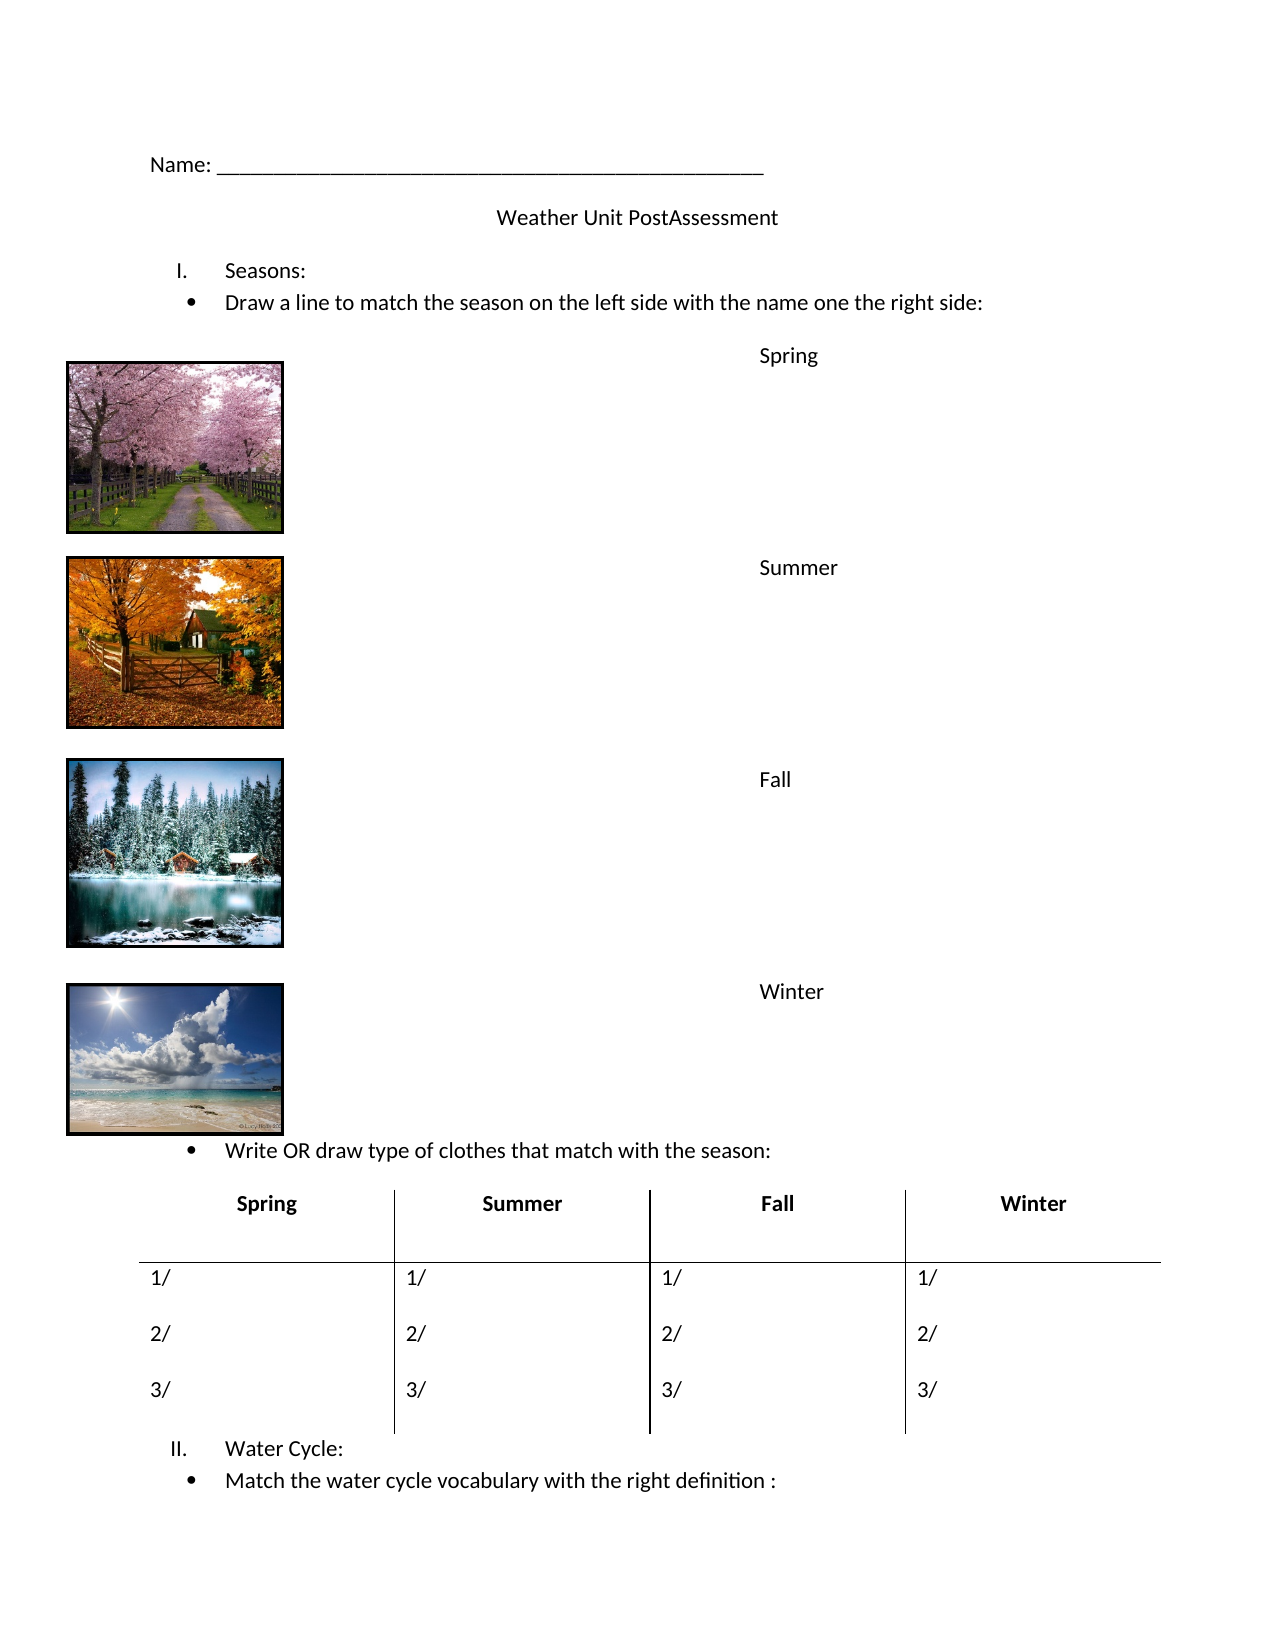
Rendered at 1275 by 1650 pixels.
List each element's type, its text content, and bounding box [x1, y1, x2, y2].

list Match the water cycle vocabulary with the right definition : [187, 1466, 1125, 1494]
table_cell 1/ 2/ 3/ [906, 1263, 1161, 1434]
picture [69, 559, 281, 726]
text Summer [759, 553, 1125, 581]
table_header Winter [906, 1190, 1161, 1262]
list Draw a line to match the season on the left side with the name one the right side: [187, 288, 1125, 316]
list Seasons: [187, 256, 1125, 284]
text Fall [759, 765, 1125, 793]
table_header Fall [651, 1190, 905, 1262]
table_cell 1/ 2/ 3/ [139, 1263, 394, 1434]
text Weather Unit PostAssessment [150, 203, 1125, 231]
text Winter [759, 977, 1125, 1006]
list Write OR draw type of clothes that match with the season: [187, 1137, 1125, 1164]
table_header Spring [139, 1190, 394, 1262]
picture [69, 364, 80, 531]
table_cell 1/ 2/ 3/ [651, 1263, 905, 1434]
text Name: ________________________________________________ [150, 150, 1125, 178]
list Water Cycle: [187, 1434, 1125, 1462]
text Spring [759, 341, 1125, 369]
table_header Summer [395, 1190, 649, 1262]
table_cell 1/ 2/ 3/ [395, 1263, 649, 1434]
